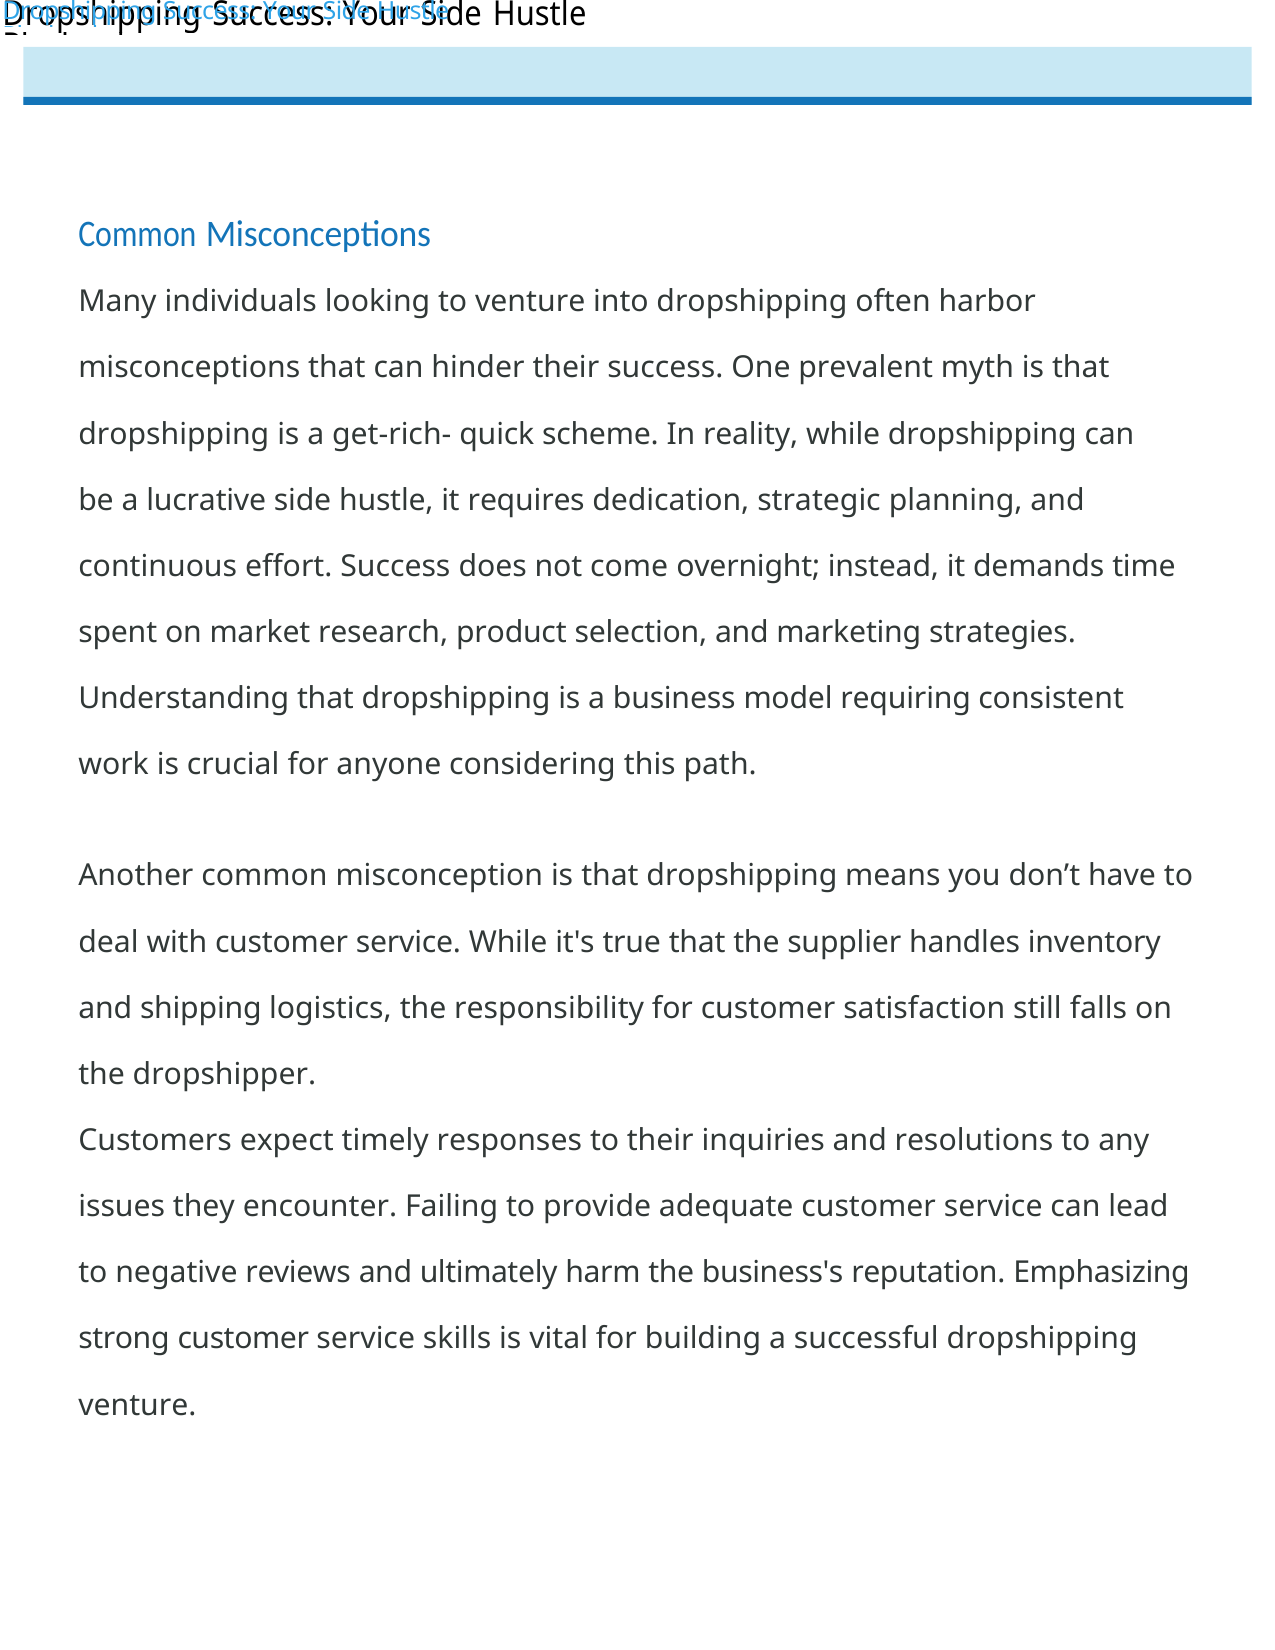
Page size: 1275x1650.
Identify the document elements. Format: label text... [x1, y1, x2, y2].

subtitle Common Misconceptions [78, 209, 1275, 255]
text Many individuals looking to venture into dropshipping often harbor misconceptions that can hinder their success. One prevalent myth is that dropshipping is a get-rich- quick scheme. In reality, while dropshipping can be a lucrative side hustle, it requires dedication, strategic planning, and continuous effort. Success does not come overnight; instead, it demands time spent on market research, product selection, and marketing strategies. Understanding that dropshipping is a business model requiring consistent work is crucial for anyone considering this path. [78, 279, 1176, 784]
text Another common misconception is that dropshipping means you don’t have to deal with customer service. While it's true that the supplier handles inventory and shipping logistics, the responsibility for customer satisfaction still falls on the dropshipper. [78, 853, 1194, 1093]
text Customers expect timely responses to their inquiries and resolutions to any issues they encounter. Failing to provide adequate customer service can lead to negative reviews and ultimately harm the business's reputation. Emphasizing strong customer service skills is vital for building a successful dropshipping venture. [78, 1118, 1194, 1424]
